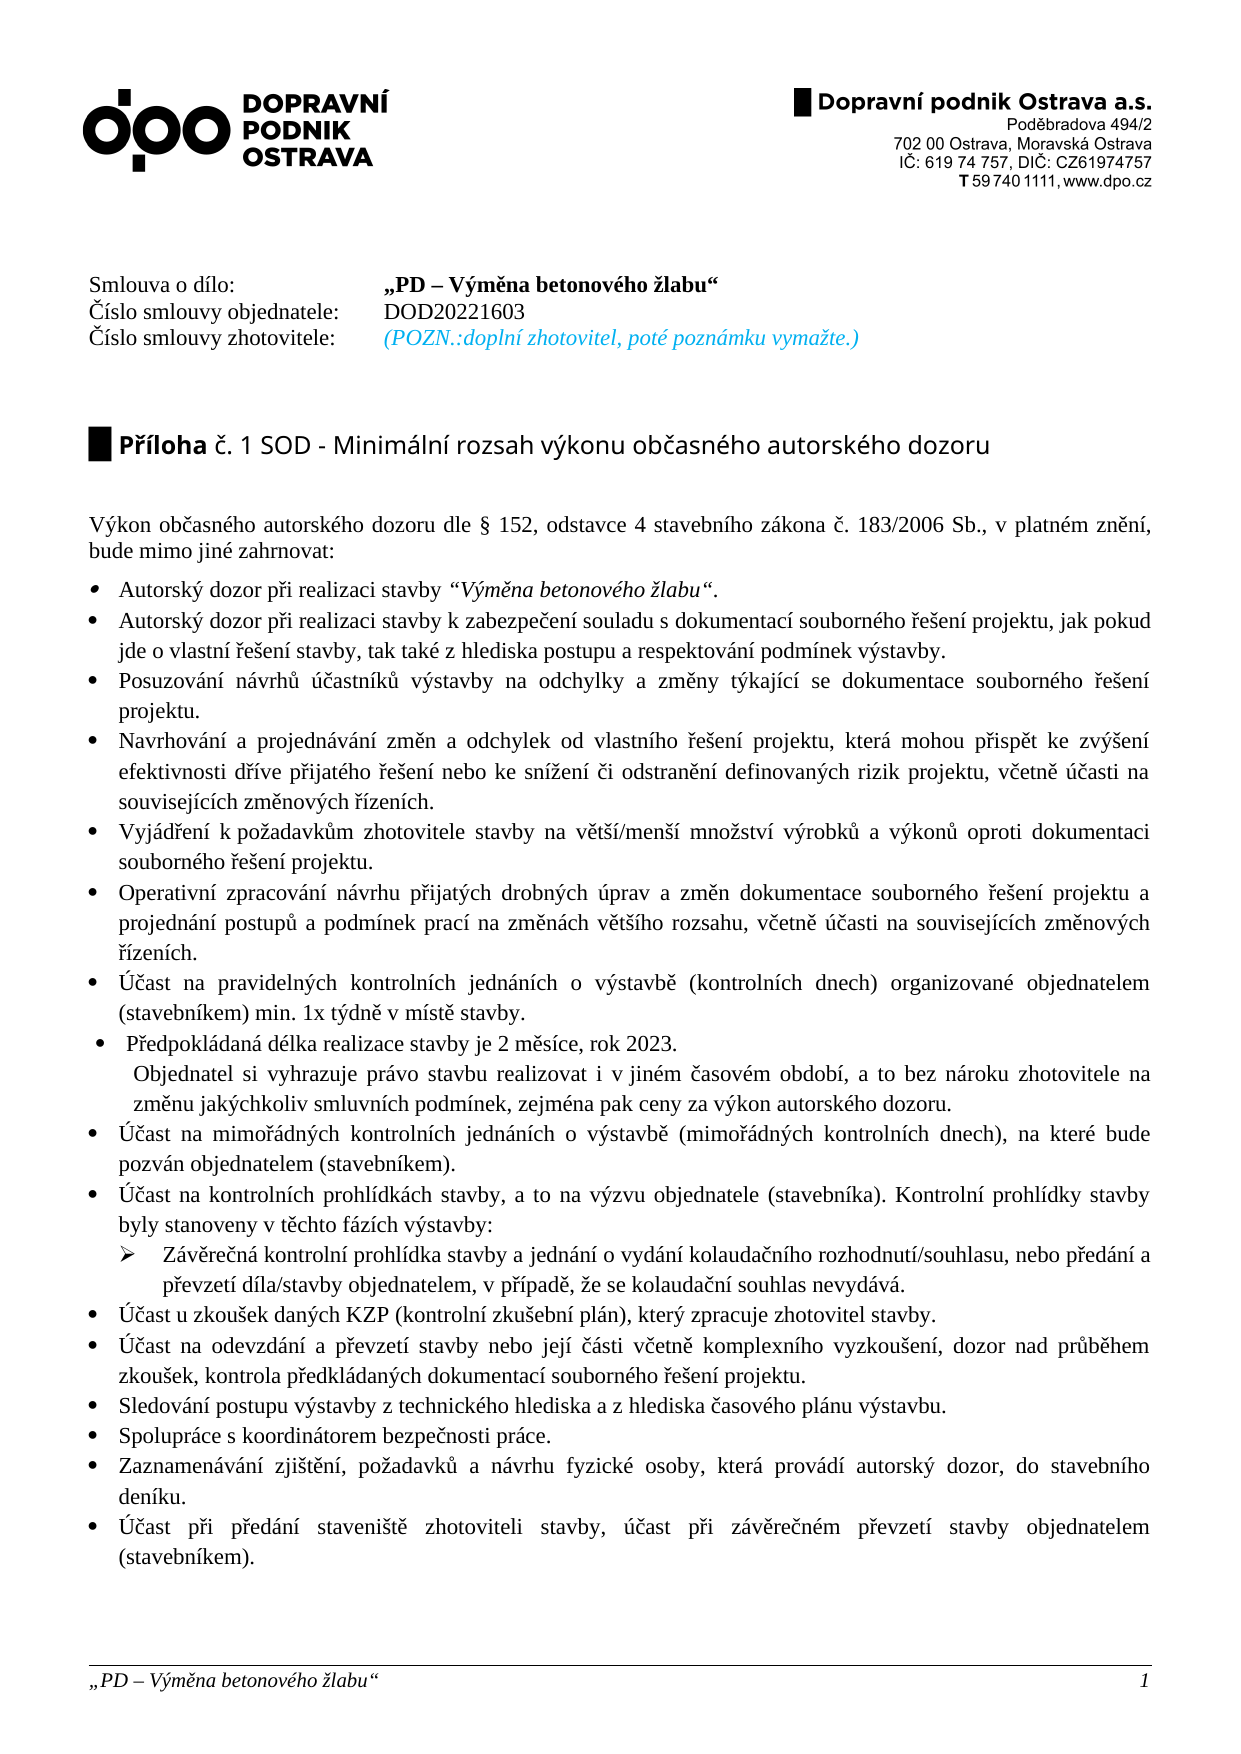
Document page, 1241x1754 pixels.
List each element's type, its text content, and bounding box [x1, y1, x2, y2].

list Posuzování návrhů účastníků výstavby na odchylky a změny týkající se dokumentace souborného řešení projektu. [89, 667, 1152, 724]
list Vyjádření k požadavkům zhotovitele stavby na větší/menší množství výrobků a výkonů oproti dokumentaci souborného řešení projektu. [89, 818, 1152, 875]
text Výkon občasného autorského dozoru dle § 152, odstavce 4 stavebního zákona č. 183/2006 Sb., v platném znění, bude mimo jiné zahrnovat: [89, 511, 1152, 564]
list Sledování postupu výstavby z technického hlediska a z hlediska časového plánu výstavbu. [89, 1392, 1152, 1418]
list Účast u zkoušek daných KZP (kontrolní zkušební plán), který zpracuje zhotovitel stavby. [89, 1301, 1152, 1328]
text Číslo smlouvy zhotovitele: (POZN.:doplní zhotovitel, poté poznámku vymažte.) [89, 324, 1152, 351]
picture [82, 89, 390, 172]
list Účast na mimořádných kontrolních jednáních o výstavbě (mimořádných kontrolních dnech), na které bude pozván objednatelem (stavebníkem). [89, 1120, 1152, 1177]
list Operativní zpracování návrhu přijatých drobných úprav a změn dokumentace souborného řešení projektu a projednání postupů a podmínek prací na změnách většího rozsahu, včetně účasti na souvisejících změnových řízeních. [89, 878, 1152, 965]
text Číslo smlouvy objednatele: DOD20221603 [89, 298, 1152, 324]
picture [794, 88, 1152, 190]
text Objednatel si vyhrazuje právo stavbu realizovat i v jiném časovém období, a to bez nároku zhotovitele na změnu jakýchkoliv smluvních podmínek, zejména pak ceny za výkon autorského dozoru. [133, 1060, 1152, 1116]
list Předpokládaná délka realizace stavby je 2 měsíce, rok 2023. [96, 1029, 1152, 1056]
list Navrhování a projednávání změn a odchylek od vlastního řešení projektu, která mohou přispět ke zvýšení efektivnosti dříve přijatého řešení nebo ke snížení či odstranění definovaných rizik projektu, včetně účasti na souvisejících změnových řízeních. [89, 727, 1152, 814]
subtitle Příloha č. 1 SOD - Minimální rozsah výkonu občasného autorského dozoru [89, 426, 1152, 461]
list Účast na odevzdání a převzetí stavby nebo její části včetně komplexního vyzkoušení, dozor nad průběhem zkoušek, kontrola předkládaných dokumentací souborného řešení projektu. [89, 1332, 1152, 1388]
list Spolupráce s koordinátorem bezpečnosti práce. [89, 1422, 1152, 1449]
list Autorský dozor při realizaci stavby “Výměna betonového žlabu“. [89, 576, 1152, 603]
text Smlouva o dílo: „PD – Výměna betonového žlabu“ [89, 272, 1152, 298]
list Účast na kontrolních prohlídkách stavby, a to na výzvu objednatele (stavebníka). Kontrolní prohlídky stavby byly stanoveny v těchto fázích výstavby: [89, 1181, 1152, 1237]
list Závěrečná kontrolní prohlídka stavby a jednání o vydání kolaudačního rozhodnutí/souhlasu, nebo předání a převzetí díla/stavby objednatelem, v případě, že se kolaudační souhlas nevydává. [118, 1241, 1152, 1298]
list Účast na pravidelných kontrolních jednáních o výstavbě (kontrolních dnech) organizované objednatelem (stavebníkem) min. 1x týdně v místě stavby. [89, 969, 1152, 1026]
list Zaznamenávání zjištění, požadavků a návrhu fyzické osoby, která provádí autorský dozor, do stavebního deníku. [89, 1452, 1152, 1509]
list Účast při předání staveniště zhotoviteli stavby, účast při závěrečném převzetí stavby objednatelem (stavebníkem). [89, 1513, 1152, 1569]
list Autorský dozor při realizaci stavby k zabezpečení souladu s dokumentací souborného řešení projektu, jak pokud jde o vlastní řešení stavby, tak také z hlediska postupu a respektování podmínek výstavby. [89, 607, 1152, 663]
